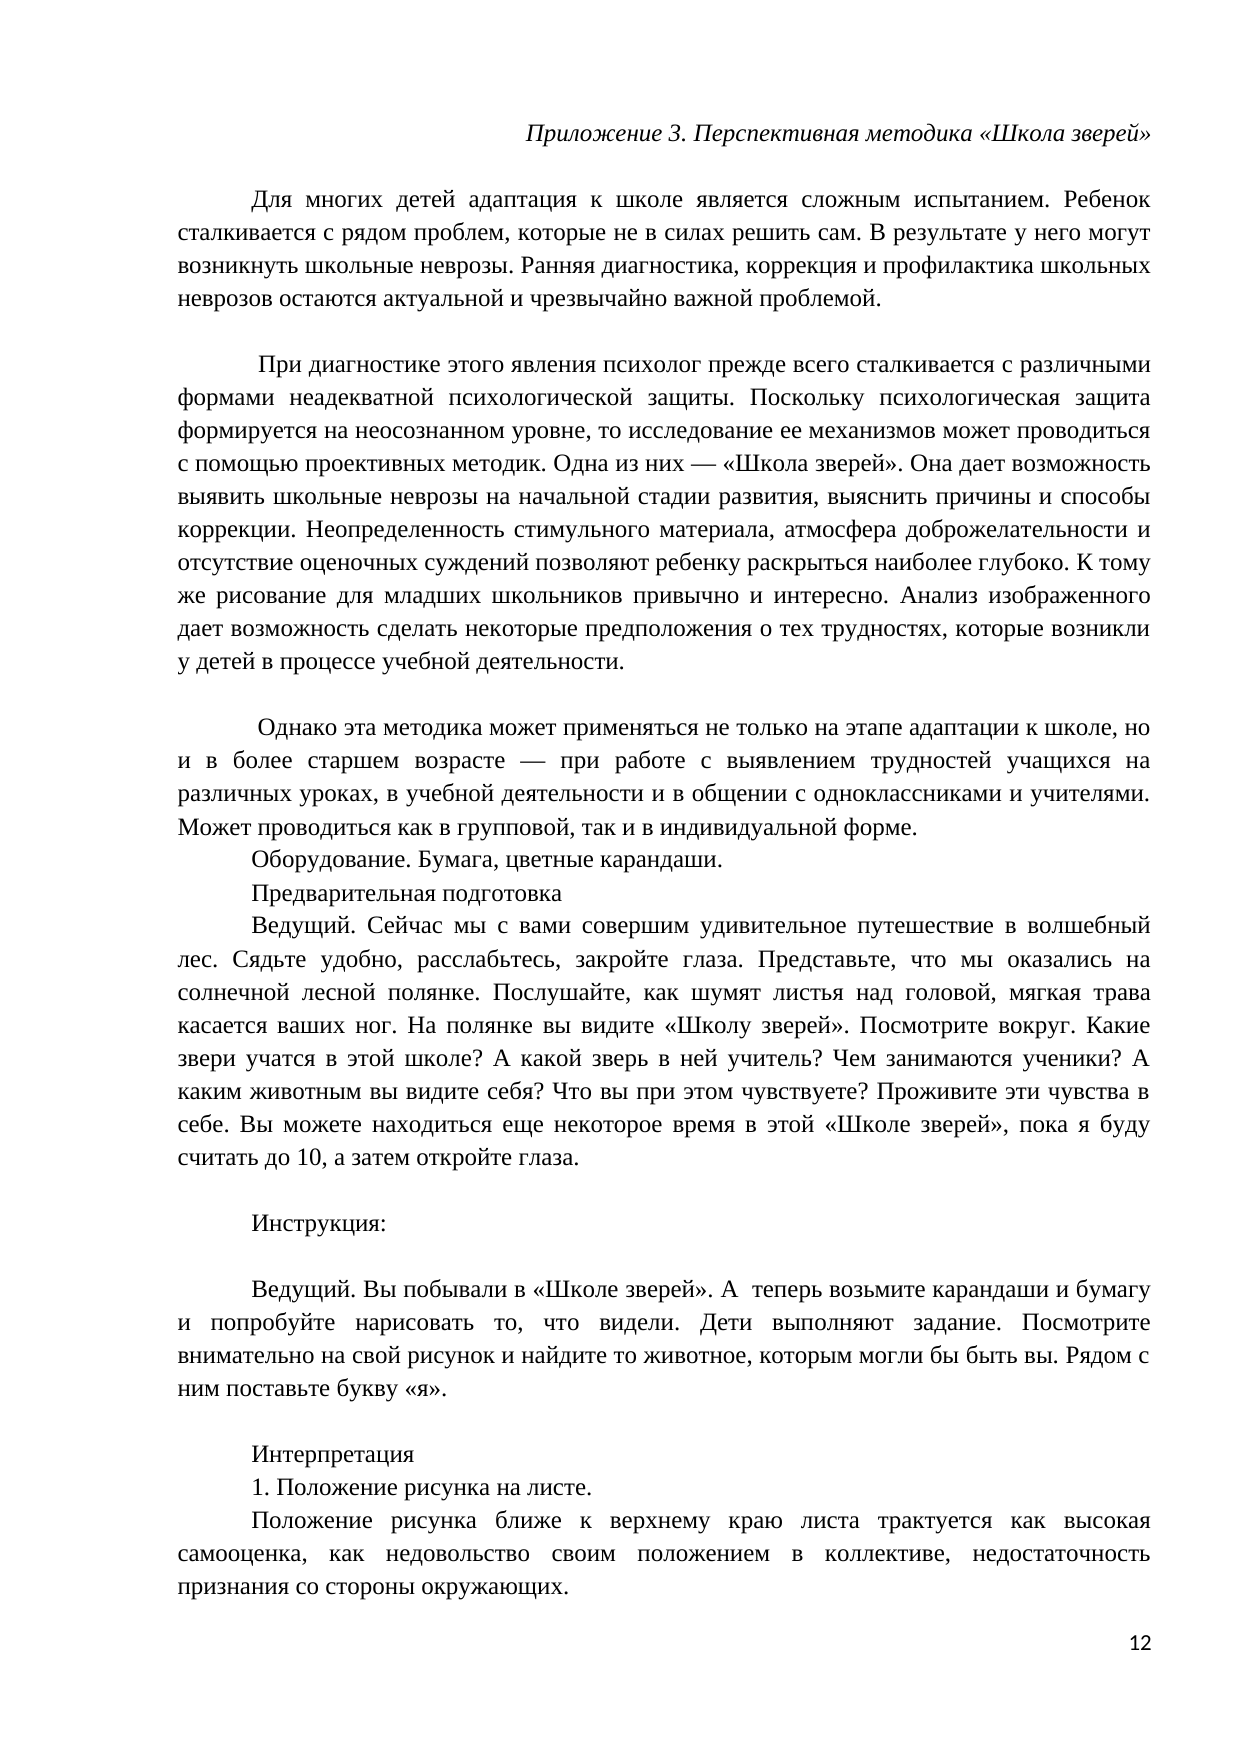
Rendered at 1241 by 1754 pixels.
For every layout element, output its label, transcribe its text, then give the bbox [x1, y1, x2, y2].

text Интерпретация [177, 1439, 1152, 1468]
text Ведущий. Сейчас мы с вами совершим удивительное путешествие в волшебный лес. Сядьте удобно, расслабьтесь, закройте глаза. Представьте, что мы оказались на солнечной лесной полянке. Послушайте, как шумят листья над головой, мягкая трава касается ваших ног. На полянке вы видите «Школу зверей». Посмотрите вокруг. Какие звери учатся в этой школе? А какой зверь в ней учитель? Чем занимаются ученики? А каким животным вы видите себя? Что вы при этом чувствуете? Проживите эти чувства в себе. Вы можете находиться еще некоторое время в этой «Школе зверей», пока я буду считать до 10, а затем откройте глаза. [177, 911, 1152, 1171]
text Однако эта методика может применяться не только на этапе адаптации к школе, но и в более старшем возрасте — при работе с выявлением трудностей учащихся на различных уроках, в учебной деятельности и в общении с одноклассниками и учителями. Может проводиться как в групповой, так и в индивидуальной форме. [177, 712, 1152, 840]
text 1. Положение рисунка на листе. [177, 1472, 1152, 1501]
text При диагностике этого явления психолог прежде всего сталкивается с различными формами неадекватной психологической защиты. Поскольку психологическая защита формируется на неосознанном уровне, то исследование ее механизмов может проводиться с помощью проективных методик. Одна из них — «Школа зверей». Она дает возможность выявить школьные неврозы на начальной стадии развития, выяснить причины и способы коррекции. Неопределенность стимульного материала, атмосфера доброжелательности и отсутствие оценочных суждений позволяют ребенку раскрыться наиболее глубоко. К тому же рисование для младших школьников привычно и интересно. Анализ изображенного дает возможность сделать некоторые предположения о тех трудностях, которые возникли у детей в процессе учебной деятельности. [177, 349, 1152, 675]
text Оборудование. Бумага, цветные карандаши. [177, 844, 1152, 873]
text Приложение 3. Перспективная методика «Школа зверей» [177, 118, 1152, 147]
text Ведущий. Вы побывали в «Школе зверей». А теперь возьмите карандаши и бумагу и попробуйте нарисовать то, что видели. Дети выполняют задание. Посмотрите внимательно на свой рисунок и найдите то животное, которым могли бы быть вы. Рядом с ним поставьте букву «я». [177, 1274, 1152, 1402]
text Инструкция: [177, 1208, 1152, 1237]
text Для многих детей адаптация к школе является сложным испытанием. Ребенок сталкивается с рядом проблем, которые не в силах решить сам. В результате у него могут возникнуть школьные неврозы. Ранняя диагностика, коррекция и профилактика школьных неврозов остаются актуальной и чрезвычайно важной проблемой. [177, 184, 1152, 312]
text Предварительная подготовка [177, 878, 1152, 906]
text Положение рисунка ближе к верхнему краю листа трактуется как высокая самооценка, как недовольство своим положением в коллективе, недостаточность признания со стороны окружающих. [177, 1505, 1152, 1600]
